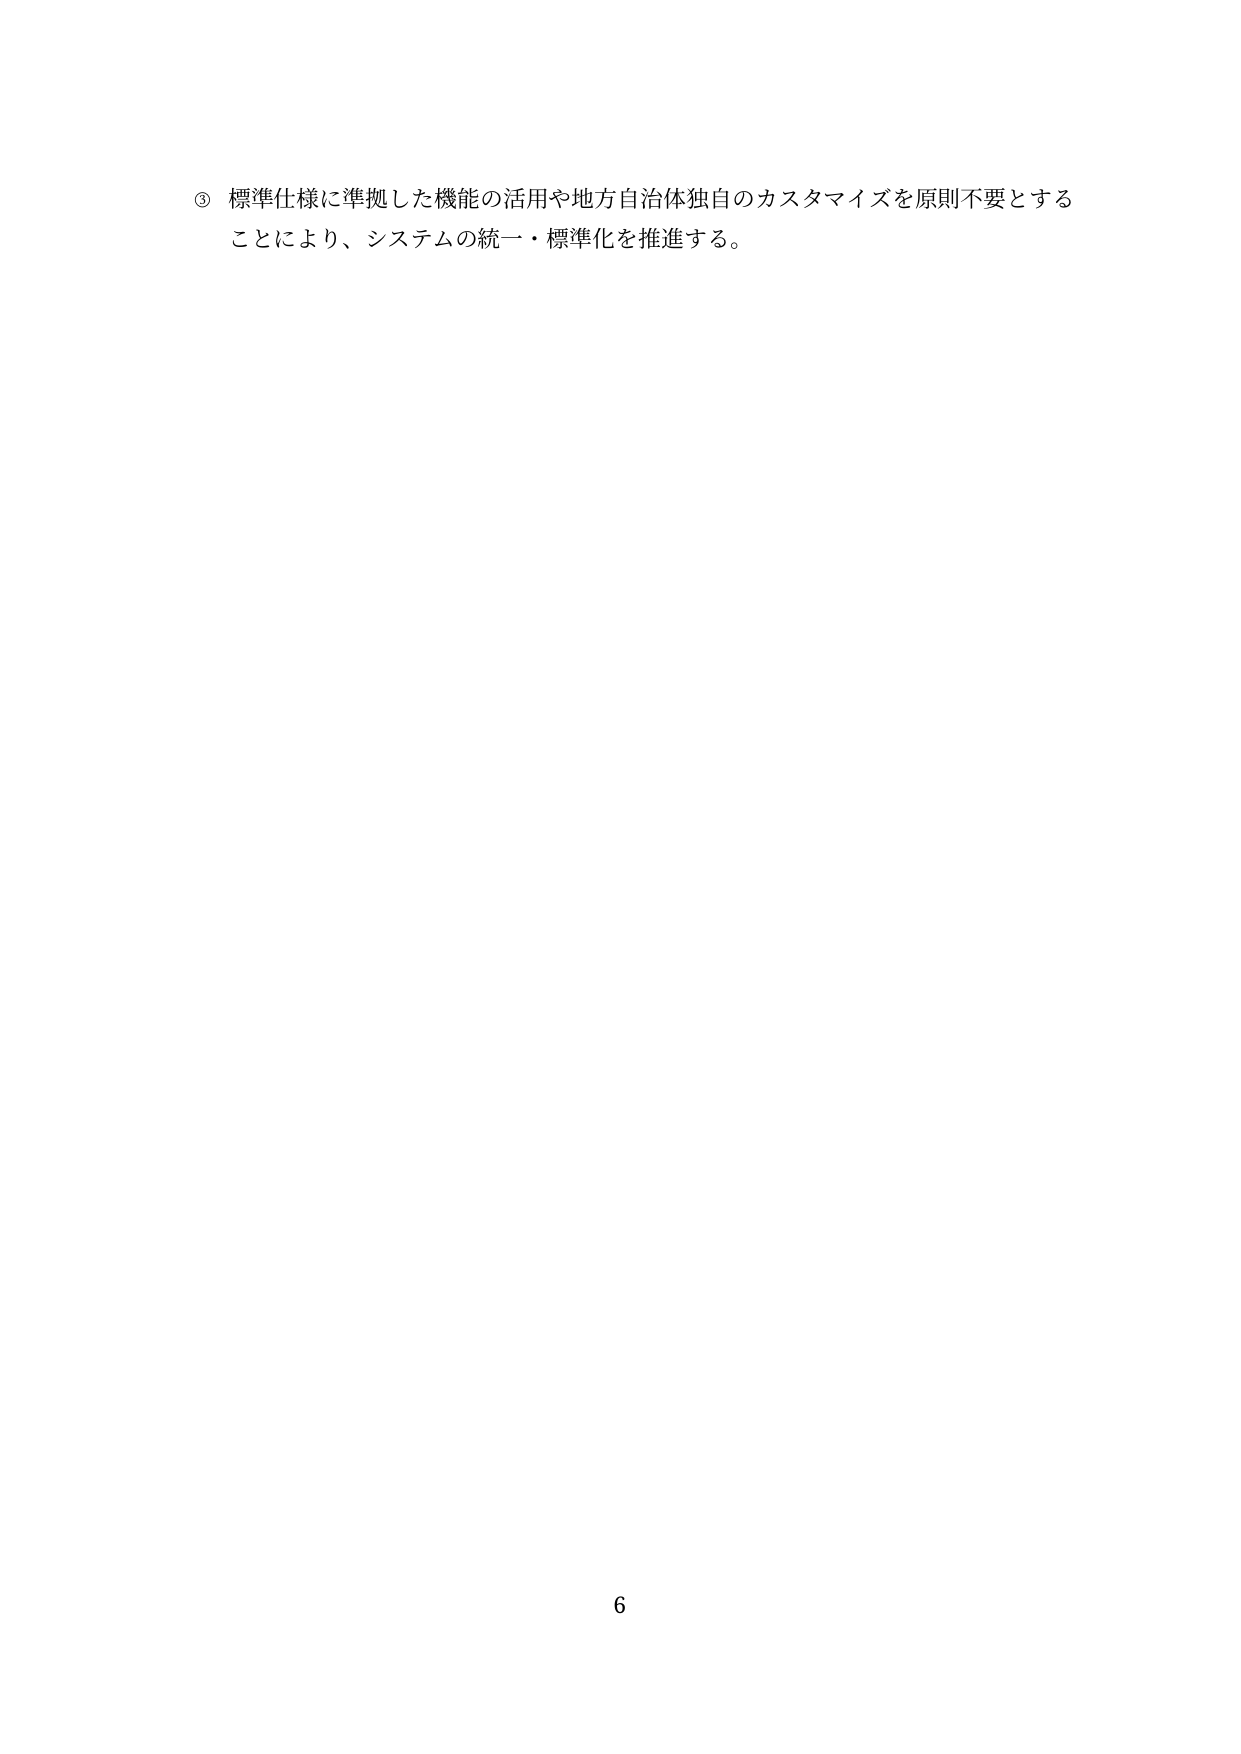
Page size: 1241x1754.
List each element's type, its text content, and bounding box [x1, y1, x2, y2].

list 標準仕様に準拠した機能の活用や地方自治体独自のカスタマイズを原則不要とすることにより、システムの統一・標準化を推進する。 [193, 181, 1093, 254]
